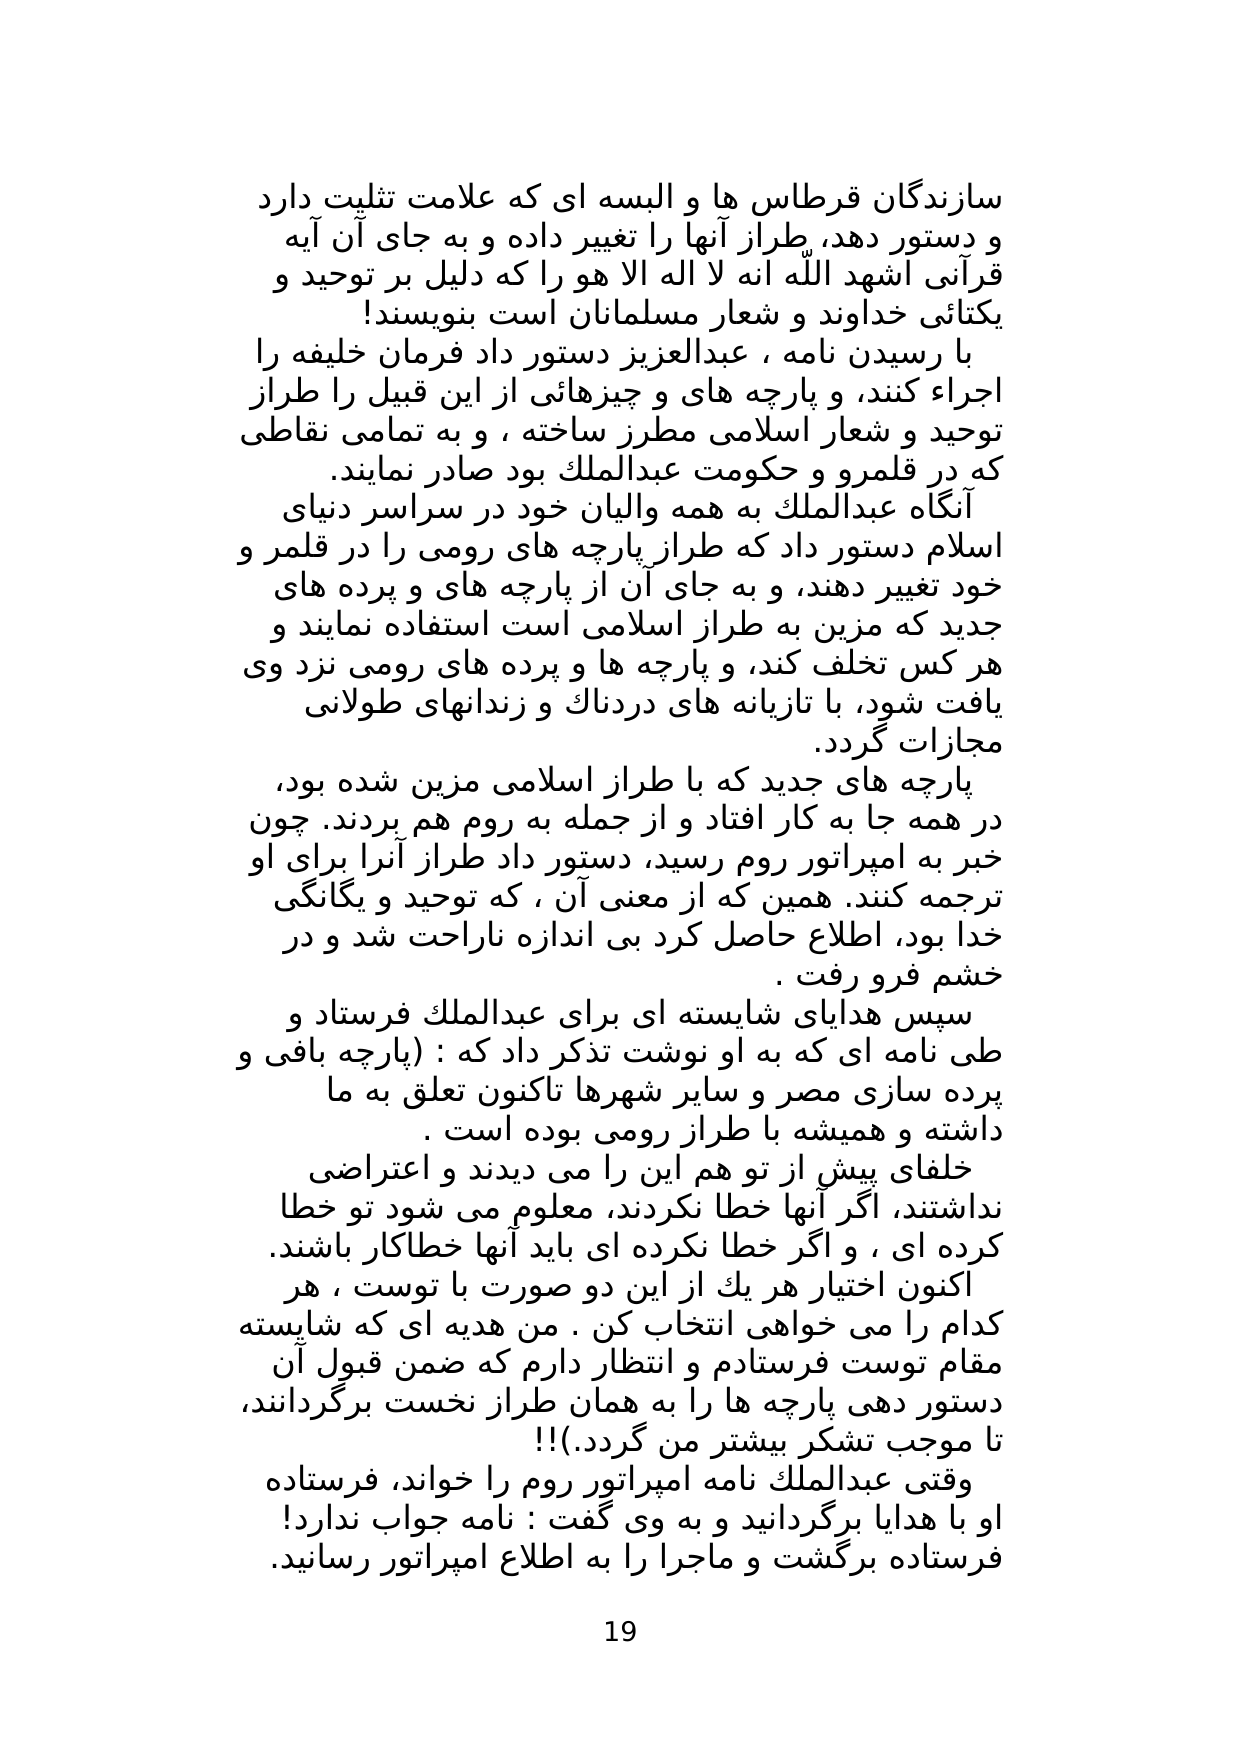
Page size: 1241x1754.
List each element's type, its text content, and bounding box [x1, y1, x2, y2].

text پارچه هاى جديد كه با طراز اسلامى مزين شده بود، در همه جا به كار افتاد و از جمله به روم هم بردند. چون خبر به امپراتور روم رسيد، دستور داد طراز آنرا براى او ترجمه كنند. همين كه از معنى آن ، كه توحيد و يگانگى خدا بود، اطلاع حاصل كرد بى اندازه ناراحت شد و در خشم فرو رفت . [236, 760, 1004, 993]
text با رسيدن نامه ، عبدالعزيز دستور داد فرمان خليفه را اجراء كنند، و پارچه هاى و چيزهائى از اين قبيل را طراز توحيد و شعار اسلامى مطرز ساخته ، و به تمامى نقاطى كه در قلمرو و حكومت عبدالملك بود صادر نمايند. [236, 333, 1004, 488]
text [236, 1459, 1004, 1576]
text آنگاه عبدالملك به همه واليان خود در سراسر دنياى اسلام دستور داد كه طراز پارچه هاى رومى را در قلمر و خود تغيير دهند، و به جاى آن از پارچه هاى و پرده هاى جديد كه مزين به طراز اسلامى است استفاده نمايند و هر كس تخلف كند، و پارچه ها و پرده هاى رومى نزد وى يافت شود، با تازيانه هاى دردناك و زندانهاى طولانى مجازات گردد. [236, 488, 1004, 760]
text خلفاى پيش از تو هم اين را مى ديدند و اعتراضى نداشتند، اگر آنها خطا نكردند، معلوم مى شود تو خطا كرده اى ، و اگر خطا نكرده اى بايد آنها خطاكار باشند. [236, 1148, 1004, 1265]
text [236, 177, 1004, 333]
text سپس هداياى شايسته اى براى عبدالملك فرستاد و طى نامه اى كه به او نوشت تذكر داد كه : (پارچه بافى و پرده سازى مصر و ساير شهرها تاكنون تعلق به ما داشته و هميشه با طراز رومى بوده است . [236, 993, 1004, 1148]
text اكنون اختيار هر يك از اين دو صورت با توست ، هر كدام را مى خواهى انتخاب كن . من هديه اى كه شايسته مقام توست فرستادم و انتظار دارم كه ضمن قبول آن دستور دهى پارچه ها را به همان طراز نخست برگردانند، تا موجب تشكر بيشتر من گردد.)!! [236, 1265, 1004, 1459]
